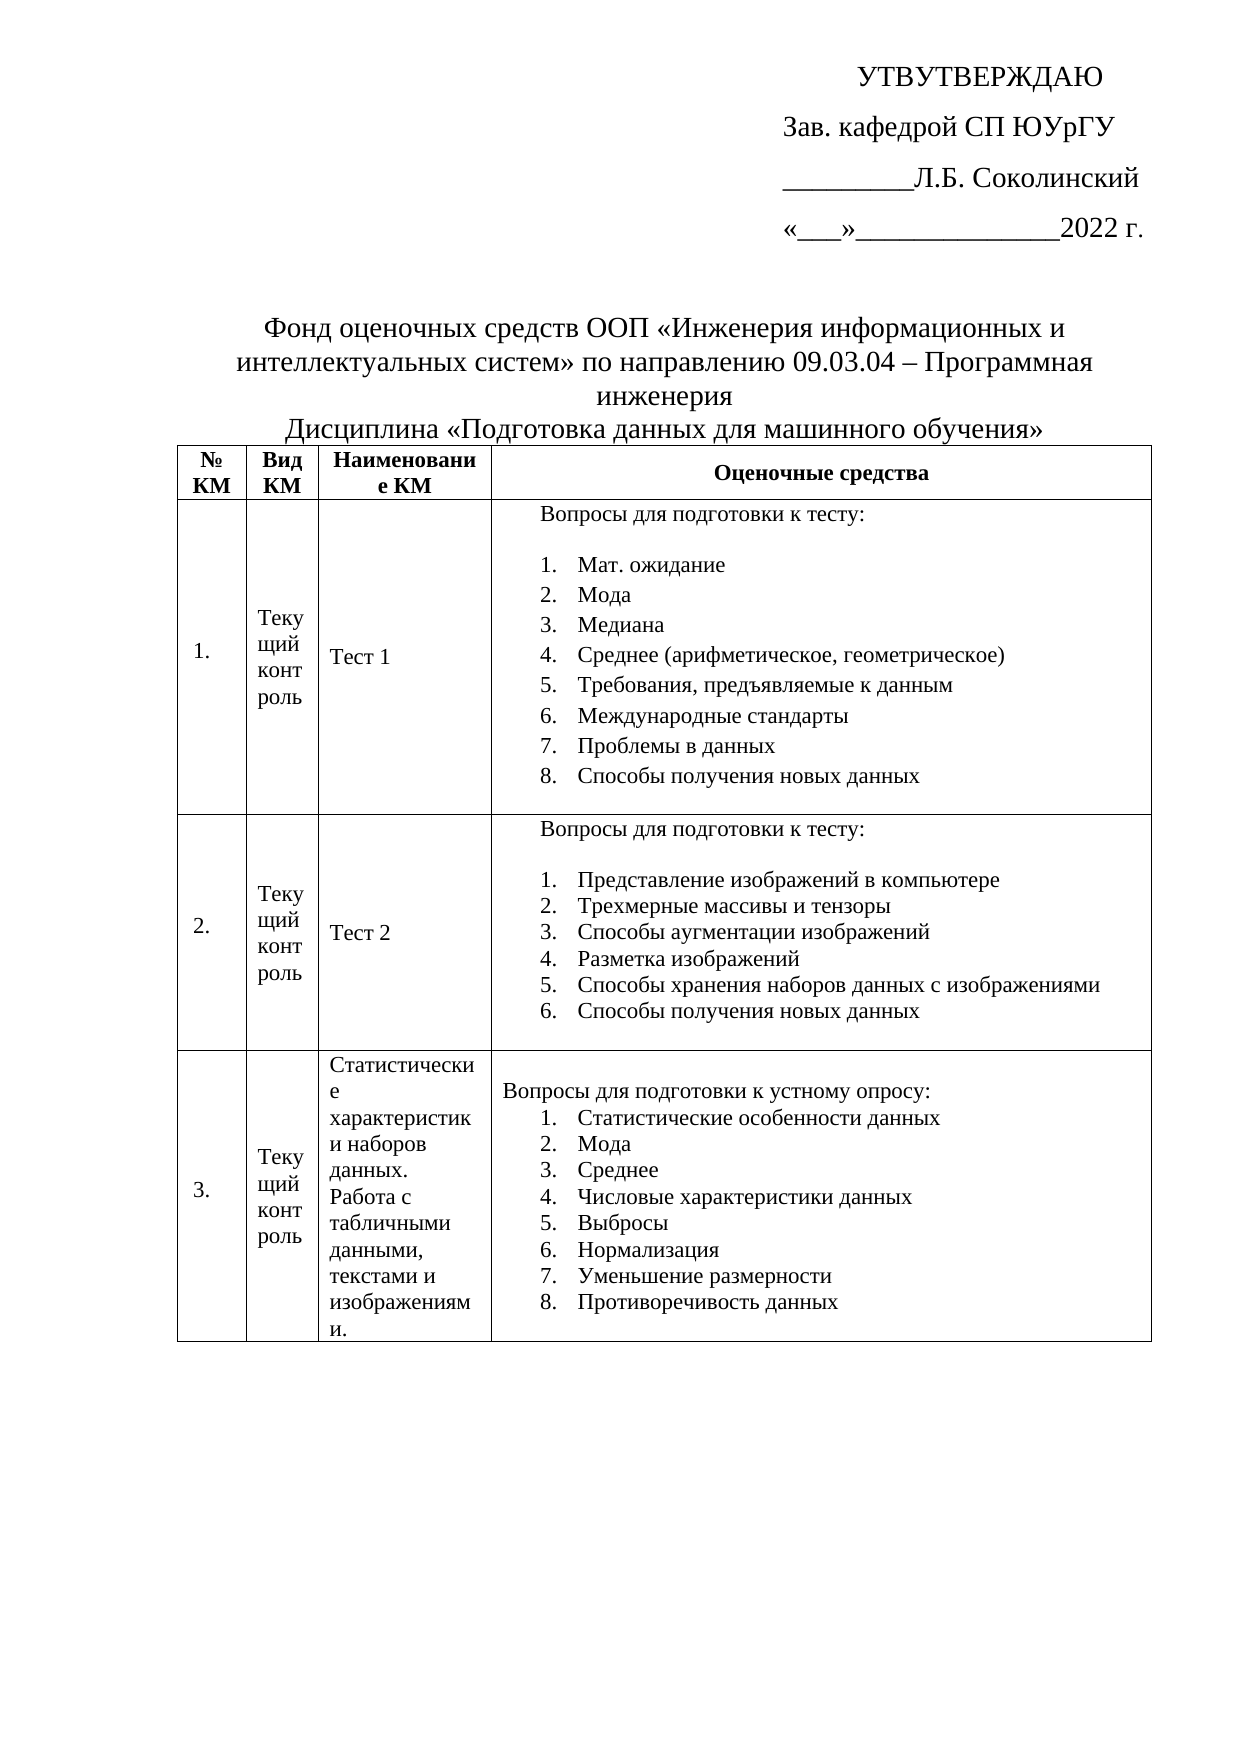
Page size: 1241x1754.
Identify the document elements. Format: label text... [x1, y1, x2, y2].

table_cell Вопросы для подготовки к тесту: Мат. ожидание Мода Медиана Среднее (арифметическое, геометрическое) Требования, предъявляемые к данным Международные стандарты Проблемы в данных Способы получения новых данных [492, 500, 1151, 813]
table_header Наименование КМ [319, 446, 491, 498]
text УТВУТВЕРЖДАЮ [856, 59, 1152, 93]
table_cell Статистические характеристики наборов данных. Работа с табличными данными, текстами и изображениями. [319, 1051, 491, 1341]
table_header Вид КМ [247, 446, 318, 498]
table_cell Вопросы для подготовки к тесту: Представление изображений в компьютере Трехмерные массивы и тензоры Способы аугментации изображений Разметка изображений Способы хранения наборов данных с изображениями Способы получения новых данных [492, 815, 1151, 1050]
text «___»______________2022 г. [783, 210, 1152, 243]
table_header Оценочные средства [492, 446, 1151, 498]
table_header № КМ [178, 446, 246, 498]
table_cell [178, 815, 246, 1050]
text _________Л.Б. Соколинский [783, 160, 1152, 193]
table_cell Тест 2 [319, 815, 491, 1050]
table_cell Текущий контроль [247, 1051, 318, 1341]
table_cell Тест 1 [319, 500, 491, 813]
text Дисциплина «Подготовка данных для машинного обучения» [177, 411, 1152, 445]
text Зав. кафедрой СП ЮУрГУ [783, 109, 1152, 143]
table_cell Текущий контроль [247, 815, 318, 1050]
table_cell [178, 1051, 246, 1341]
text Фонд оценочных средств ООП «Инженерия информационных и интеллектуальных систем» по направлению 09.03.04 – Программная инженерия [177, 311, 1152, 411]
table_cell Вопросы для подготовки к устному опросу: Статистические особенности данных Мода Среднее Числовые характеристики данных Выбросы Нормализация Уменьшение размерности Противоречивость данных [492, 1051, 1151, 1341]
table_cell Текущий контроль [247, 500, 318, 813]
table_cell [178, 500, 246, 813]
